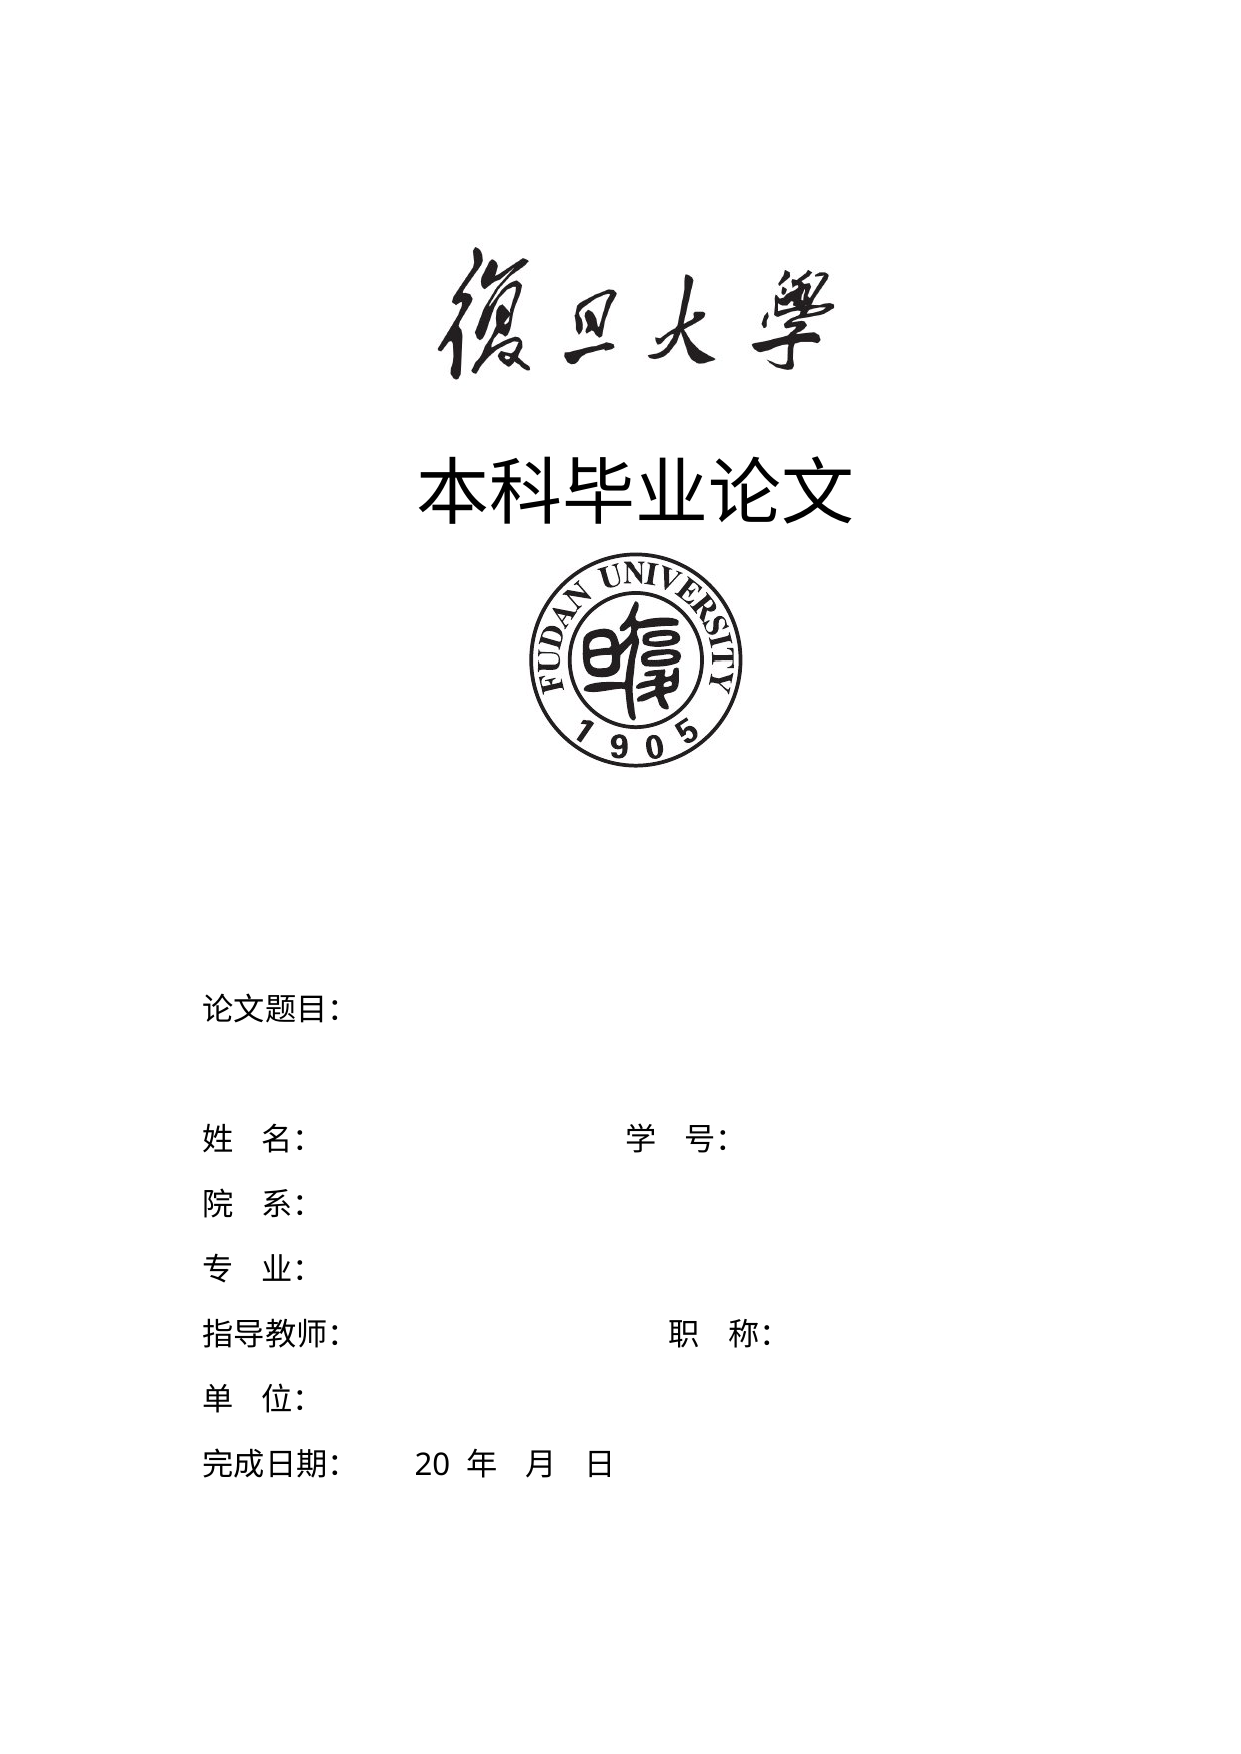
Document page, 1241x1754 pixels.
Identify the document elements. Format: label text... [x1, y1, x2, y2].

text 院 系： [202, 1169, 1068, 1234]
text 指导教师： 职 称： [202, 1299, 1068, 1364]
text 本科毕业论文 [202, 422, 1068, 552]
text 专 业： [202, 1234, 1068, 1299]
text 完成日期： 20 年 月 日 [202, 1429, 1068, 1494]
text 姓 名： 学 号： [202, 1104, 1068, 1169]
picture [526, 552, 744, 772]
picture [435, 227, 835, 417]
text 论文题目： [202, 974, 1068, 1039]
text 单 位： [202, 1364, 1068, 1429]
